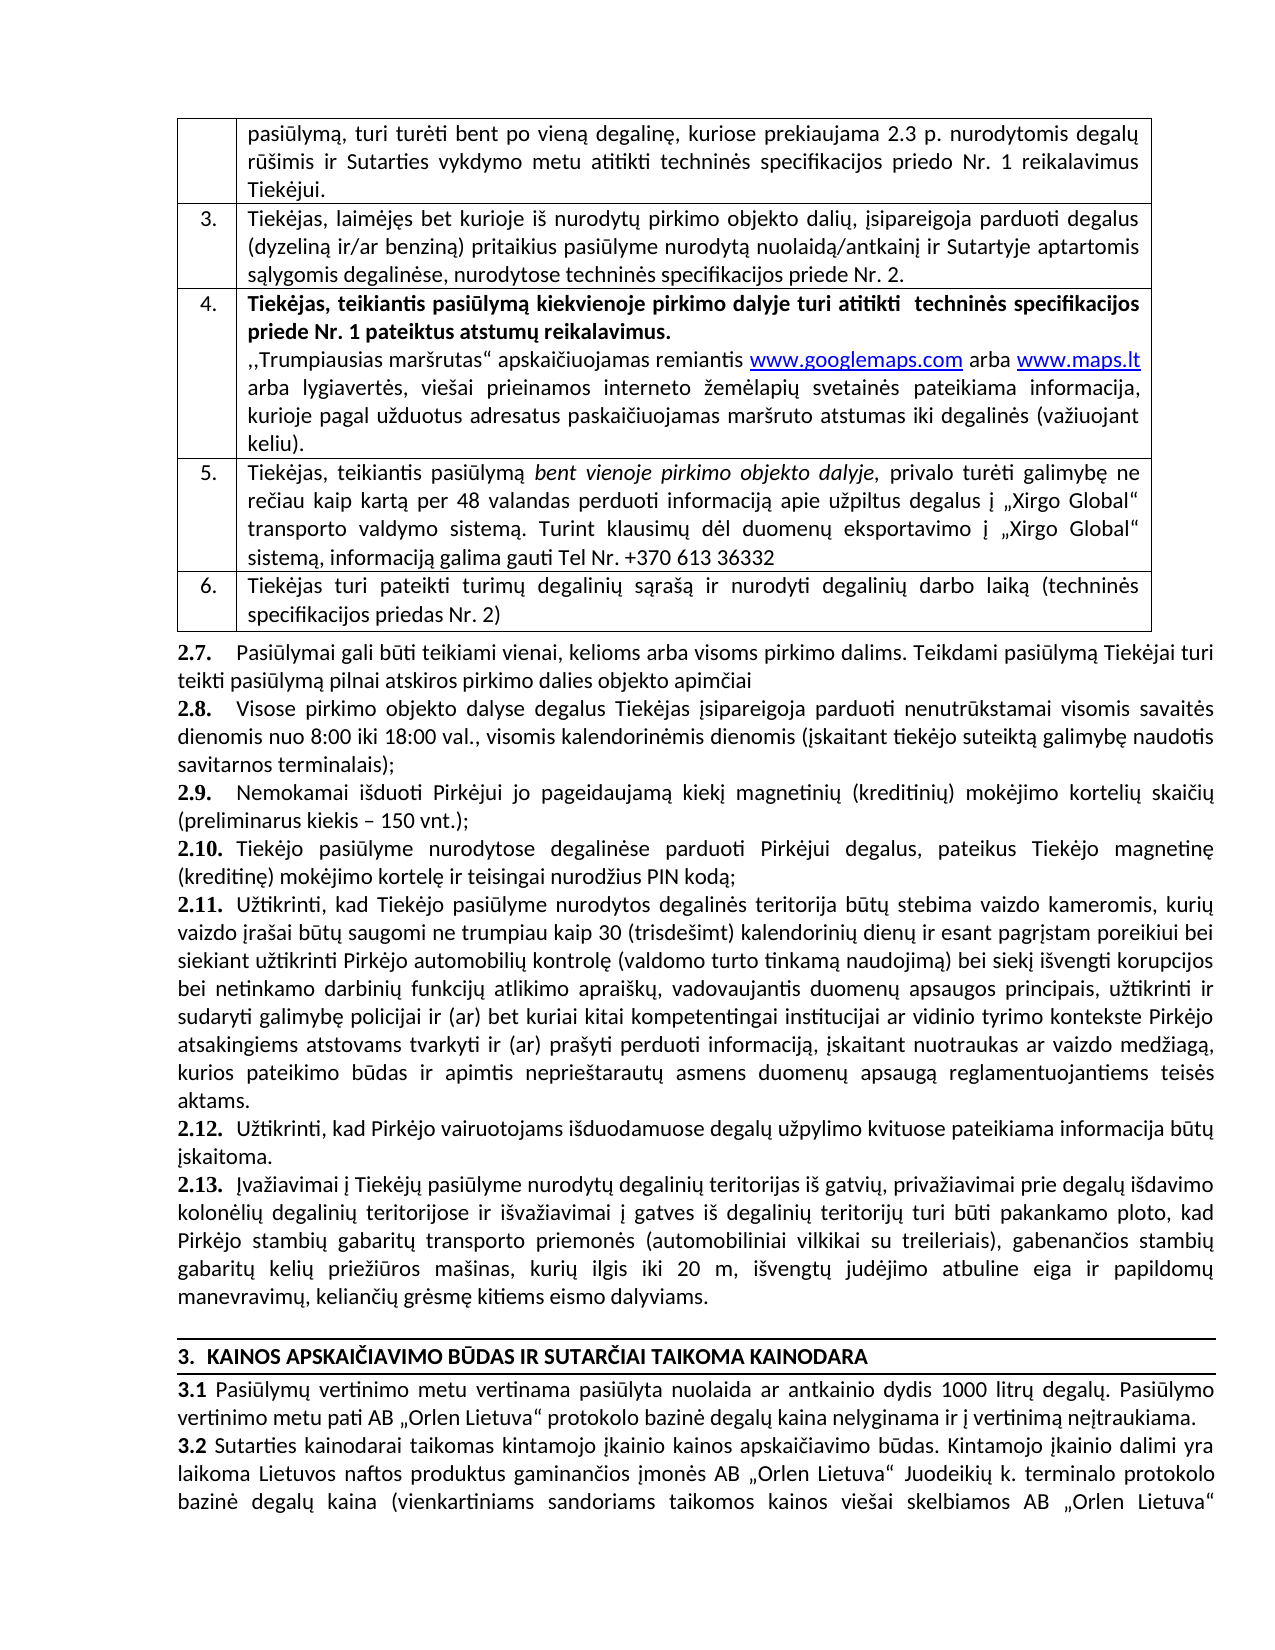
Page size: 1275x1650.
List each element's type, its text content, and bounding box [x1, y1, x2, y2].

list Nemokamai išduoti Pirkėjui jo pageidaujamą kiekį magnetinių (kreditinių) mokėjimo kortelių skaičių (preliminarus kiekis – 150 vnt.); [177, 778, 1216, 834]
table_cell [237, 119, 1151, 203]
table_cell 6. [178, 572, 236, 631]
table_cell 5. [178, 459, 236, 571]
list Tiekėjo pasiūlyme nurodytose degalinėse parduoti Pirkėjui degalus, pateikus Tiekėjo magnetinę (kreditinę) mokėjimo kortelę ir teisingai nurodžius PIN kodą; [177, 834, 1216, 890]
list Užtikrinti, kad Pirkėjo vairuotojams išduodamuose degalų užpylimo kvituose pateikiama informacija būtų įskaitoma. [177, 1114, 1216, 1170]
table_cell Tiekėjas, teikiantis pasiūlymą kiekvienoje pirkimo dalyje turi atitikti techninės specifikacijos priede Nr. 1 pateiktus atstumų reikalavimus. ,,Trumpiausias maršrutas“ apskaičiuojamas remiantis www.googlemaps.com arba www.maps.lt arba lygiavertės, viešai prieinamos interneto žemėlapių svetainės pateikiama informacija, kurioje pagal užduotus adresatus paskaičiuojamas maršruto atstumas iki degalinės (važiuojant keliu). [237, 289, 1151, 457]
table_cell 2. [178, 119, 236, 203]
table_cell 4. [178, 289, 236, 457]
table_cell Tiekėjas, laimėjęs bet kurioje iš nurodytų pirkimo objekto dalių, įsipareigoja parduoti degalus (dyzeliną ir/ar benziną) pritaikius pasiūlyme nurodytą nuolaidą/antkainį ir Sutartyje aptartomis sąlygomis degalinėse, nurodytose techninės specifikacijos priede Nr. 2. [237, 204, 1151, 288]
list Įvažiavimai į Tiekėjų pasiūlyme nurodytų degalinių teritorijas iš gatvių, privažiavimai prie degalų išdavimo kolonėlių degalinių teritorijose ir išvažiavimai į gatves iš degalinių teritorijų turi būti pakankamo ploto, kad Pirkėjo stambių gabaritų transporto priemonės (automobiliniai vilkikai su treileriais), gabenančios stambių gabaritų kelių priežiūros mašinas, kurių ilgis iki 20 m, išvengtų judėjimo atbuline eiga ir papildomų manevravimų, keliančių grėsmę kitiems eismo dalyviams. [177, 1170, 1216, 1310]
list Pasiūlymai gali būti teikiami vienai, kelioms arba visoms pirkimo dalims. Teikdami pasiūlymą Tiekėjai turi teikti pasiūlymą pilnai atskiros pirkimo dalies objekto apimčiai [177, 638, 1216, 694]
table_cell 3. [178, 204, 236, 288]
list Visose pirkimo objekto dalyse degalus Tiekėjas įsipareigoja parduoti nenutrūkstamai visomis savaitės dienomis nuo 8:00 iki 18:00 val., visomis kalendorinėmis dienomis (įskaitant tiekėjo suteiktą galimybę naudotis savitarnos terminalais); [177, 694, 1216, 778]
table_cell Tiekėjas, teikiantis pasiūlymą bent vienoje pirkimo objekto dalyje, privalo turėti galimybę ne rečiau kaip kartą per 48 valandas perduoti informaciją apie užpiltus degalus į „Xirgo Global“ transporto valdymo sistemą. Turint klausimų dėl duomenų eksportavimo į „Xirgo Global“ sistemą, informaciją galima gauti Tel Nr. +370 613 36332 [237, 459, 1151, 571]
text 3.1 Pasiūlymų vertinimo metu vertinama pasiūlyta nuolaida ar antkainio dydis 1000 litrų degalų. Pasiūlymo vertinimo metu pati AB „Orlen Lietuva“ protokolo bazinė degalų kaina nelyginama ir į vertinimą neįtraukiama. [177, 1375, 1216, 1431]
table_cell Tiekėjas turi pateikti turimų degalinių sąrašą ir nurodyti degalinių darbo laiką (techninės specifikacijos priedas Nr. 2) [237, 572, 1151, 631]
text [177, 1431, 1216, 1515]
list KAINOS APSKAIČIAVIMO BŪDAS IR SUTARČIAI TAIKOMA KAINODARA [177, 1340, 1216, 1373]
list Užtikrinti, kad Tiekėjo pasiūlyme nurodytos degalinės teritorija būtų stebima vaizdo kameromis, kurių vaizdo įrašai būtų saugomi ne trumpiau kaip 30 (trisdešimt) kalendorinių dienų ir esant pagrįstam poreikiui bei siekiant užtikrinti Pirkėjo automobilių kontrolę (valdomo turto tinkamą naudojimą) bei siekį išvengti korupcijos bei netinkamo darbinių funkcijų atlikimo apraiškų, vadovaujantis duomenų apsaugos principais, užtikrinti ir sudaryti galimybę policijai ir (ar) bet kuriai kitai kompetentingai institucijai ar vidinio tyrimo kontekste Pirkėjo atsakingiems atstovams tvarkyti ir (ar) prašyti perduoti informaciją, įskaitant nuotraukas ar vaizdo medžiagą, kurios pateikimo būdas ir apimtis neprieštarautų asmens duomenų apsaugą reglamentuojantiems teisės aktams. [177, 890, 1216, 1114]
